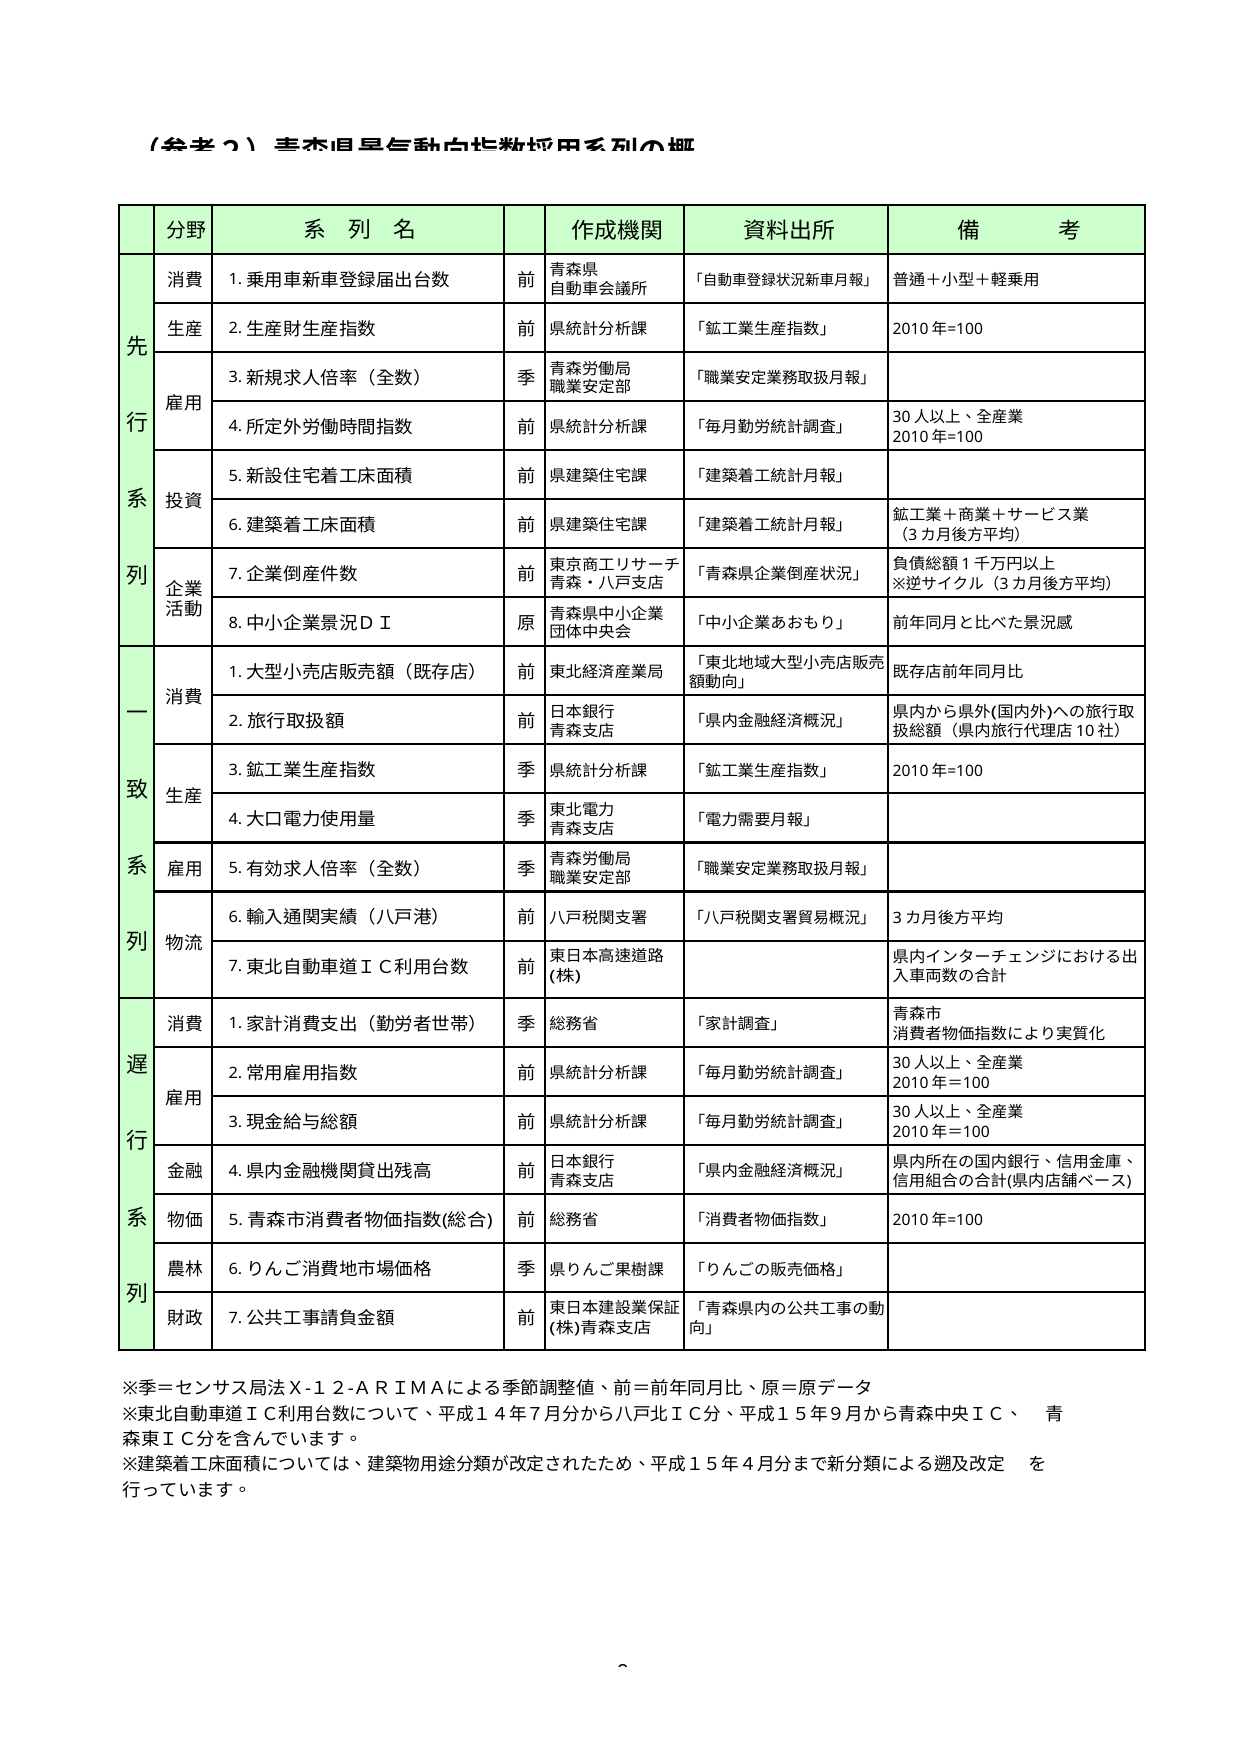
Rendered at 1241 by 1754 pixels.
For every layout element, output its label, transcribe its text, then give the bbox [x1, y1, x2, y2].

table_cell 3. 新規求人倍率（全数） [213, 353, 503, 400]
table_cell 前 [505, 696, 544, 743]
table_cell 「八戸税関支署貿易概況」 [685, 893, 887, 939]
table_cell [889, 451, 1144, 498]
table_cell 総務省 [546, 1195, 683, 1242]
table_cell 物価 [155, 1195, 211, 1242]
table_cell 5. 有効求人倍率（全数） [213, 844, 503, 890]
table_cell 7. 企業倒産件数 [213, 549, 503, 596]
table_header [120, 206, 153, 253]
table_cell 消費 [155, 255, 211, 302]
table_cell 1. 大型小売店販売額（既存店） [213, 647, 503, 694]
table_cell 季 [505, 999, 544, 1046]
table_cell [889, 1293, 1144, 1349]
table_cell 東京商工リサーチ青森・八戸支店 [546, 549, 683, 596]
table_cell 日本銀行青森支店 [546, 1146, 683, 1193]
table_cell 前 [505, 1195, 544, 1242]
table_cell 「職業安定業務取扱月報」 [685, 353, 887, 400]
table_cell 3. 鉱工業生産指数 [213, 745, 503, 792]
table_cell 2010年=100 [889, 745, 1144, 792]
table_cell 県統計分析課 [546, 402, 683, 449]
table_cell 前 [505, 647, 544, 694]
table_cell 前 [505, 1293, 544, 1349]
table_cell 5. 青森市消費者物価指数(総合) [213, 1195, 503, 1242]
table_cell 県内から県外(国内外)への旅行取扱総額（県内旅行代理店10社） [889, 696, 1144, 743]
table_cell 「青森県内の公共工事の動向」 [685, 1293, 887, 1349]
table_cell 「鉱工業生産指数」 [685, 304, 887, 351]
table_cell 雇用 [155, 1048, 211, 1144]
table_cell 「りんごの販売価格」 [685, 1244, 887, 1291]
table_cell 4. 大口電力使用量 [213, 794, 503, 841]
table_cell [889, 1244, 1144, 1291]
table_cell 総務省 [546, 999, 683, 1046]
table_cell 4. 県内金融機関貸出残高 [213, 1146, 503, 1193]
table_cell 2010年=100 [889, 304, 1144, 351]
table_cell 7. 東北自動車道ＩＣ利用台数 [213, 942, 503, 997]
table_cell 生産 [155, 745, 211, 841]
table_header [505, 206, 544, 253]
text ※東北自動車道ＩＣ利用台数について、平成１４年７月分から八戸北ＩＣ分、平成１５年９月から青森中央ＩＣ、 青森東ＩＣ分を含んでいます。 [122, 1401, 1066, 1451]
table_cell 前 [505, 893, 544, 939]
table_cell 前 [505, 451, 544, 498]
table_cell 「建築着工統計月報」 [685, 500, 887, 547]
table_cell 東北経済産業局 [546, 647, 683, 694]
table_cell 既存店前年同月比 [889, 647, 1144, 694]
table_cell [889, 353, 1144, 400]
table_cell 6. 建築着工床面積 [213, 500, 503, 547]
table_cell 「鉱工業生産指数」 [685, 745, 887, 792]
table_cell 3カ月後方平均 [889, 893, 1144, 939]
table_cell 原 [505, 598, 544, 645]
table_cell [889, 844, 1144, 890]
table_cell 30人以上、全産業 2010年＝100 [889, 1048, 1144, 1095]
table_cell 雇用 [155, 844, 211, 890]
table_cell 前 [505, 402, 544, 449]
table_cell 「東北地域大型小売店販売額動向」 [685, 647, 887, 694]
table_cell 「建築着工統計月報」 [685, 451, 887, 498]
table_cell 日本銀行青森支店 [546, 696, 683, 743]
table_cell 企業活動 [155, 549, 211, 645]
table_cell 前 [505, 1146, 544, 1193]
table_cell 5. 新設住宅着工床面積 [213, 451, 503, 498]
table_cell 「家計調査」 [685, 999, 887, 1046]
table_cell 金融 [155, 1146, 211, 1193]
table_cell 「中小企業あおもり」 [685, 598, 887, 645]
table_cell 前 [505, 549, 544, 596]
table_cell 季 [505, 1244, 544, 1291]
table_cell 負債総額1千万円以上 ※逆サイクル（3カ月後方平均） [889, 549, 1144, 596]
table_cell 遅行系列 [120, 999, 153, 1349]
text ※建築着工床面積については、建築物用途分類が改定されたため、平成１５年４月分まで新分類による遡及改定 を行っています。 [122, 1452, 1047, 1501]
table_cell 東北電力青森支店 [546, 794, 683, 841]
table_cell 「自動車登録状況新車月報」 [685, 255, 887, 302]
table_header 資料出所 [685, 206, 887, 253]
table_cell 県内所在の国内銀行、信用金庫、信用組合の合計(県内店舗ベース) [889, 1146, 1144, 1193]
table_cell 青森労働局職業安定部 [546, 844, 683, 890]
table_cell 8. 中小企業景況ＤＩ [213, 598, 503, 645]
table_cell 30人以上、全産業 2010年＝100 [889, 1097, 1144, 1144]
table_cell 前 [505, 255, 544, 302]
table_cell [889, 794, 1144, 841]
table_header 系 列 名 [213, 206, 503, 253]
table_cell 1. 乗用車新車登録届出台数 [213, 255, 503, 302]
table_cell 「毎月勤労統計調査」 [685, 1097, 887, 1144]
table_cell 先行系列 [120, 255, 153, 645]
table_cell 前 [505, 942, 544, 997]
table_cell 消費 [155, 647, 211, 743]
table_cell 一致系列 [120, 647, 153, 997]
table_cell 2. 旅行取扱額 [213, 696, 503, 743]
table_cell 農林 [155, 1244, 211, 1291]
table_cell 「電力需要月報」 [685, 794, 887, 841]
table_cell 1. 家計消費支出（勤労者世帯） [213, 999, 503, 1046]
table_cell 「青森県企業倒産状況」 [685, 549, 887, 596]
table_cell 普通＋小型＋軽乗用 [889, 255, 1144, 302]
table_cell 県建築住宅課 [546, 451, 683, 498]
table_cell 青森市 消費者物価指数により実質化 [889, 999, 1144, 1046]
table_cell 東日本高速道路 (株) [546, 942, 683, 997]
table_header 分野 [155, 206, 211, 253]
table_cell 鉱工業＋商業＋サービス業 （3カ月後方平均） [889, 500, 1144, 547]
table_cell 県内インターチェンジにおける出入車両数の合計 [889, 942, 1144, 997]
table_cell 2. 常用雇用指数 [213, 1048, 503, 1095]
table_cell 季 [505, 844, 544, 890]
table_cell 財政 [155, 1293, 211, 1349]
table_header 作成機関 [546, 206, 683, 253]
table_cell 「職業安定業務取扱月報」 [685, 844, 887, 890]
table_cell [685, 942, 887, 997]
table_cell 前 [505, 1048, 544, 1095]
table_cell 生産 [155, 304, 211, 351]
text ※季＝センサス局法Ｘ-１２-ＡＲＩＭＡによる季節調整値、前＝前年同月比、原＝原データ [122, 1376, 1159, 1400]
table_cell 2010年=100 [889, 1195, 1144, 1242]
table_cell 季 [505, 353, 544, 400]
table_cell 前 [505, 500, 544, 547]
table_cell 6. りんご消費地市場価格 [213, 1244, 503, 1291]
table_cell 雇用 [155, 353, 211, 449]
table_cell 青森県 自動車会議所 [546, 255, 683, 302]
table_cell 青森県中小企業団体中央会 [546, 598, 683, 645]
table_cell 季 [505, 794, 544, 841]
table_cell 「県内金融経済概況」 [685, 696, 887, 743]
table_cell 「毎月勤労統計調査」 [685, 402, 887, 449]
table_cell 3. 現金給与総額 [213, 1097, 503, 1144]
table_cell 青森労働局職業安定部 [546, 353, 683, 400]
table_cell 県統計分析課 [546, 304, 683, 351]
table_cell 前年同月と比べた景況感 [889, 598, 1144, 645]
table_cell 4. 所定外労働時間指数 [213, 402, 503, 449]
table_cell 季 [505, 745, 544, 792]
table_cell 県りんご果樹課 [546, 1244, 683, 1291]
table_cell 前 [505, 304, 544, 351]
table_cell 30人以上、全産業 2010年=100 [889, 402, 1144, 449]
table_cell 「県内金融経済概況」 [685, 1146, 887, 1193]
table_cell 県統計分析課 [546, 1048, 683, 1095]
table_cell 県建築住宅課 [546, 500, 683, 547]
table_cell 県統計分析課 [546, 745, 683, 792]
table_cell 「消費者物価指数」 [685, 1195, 887, 1242]
table_cell 投資 [155, 451, 211, 547]
table_cell 八戸税関支署 [546, 893, 683, 939]
table_cell 「毎月勤労統計調査」 [685, 1048, 887, 1095]
table_cell 7. 公共工事請負金額 [213, 1293, 503, 1349]
table_cell 物流 [155, 893, 211, 997]
table_cell 東日本建設業保証 (株)青森支店 [546, 1293, 683, 1349]
table_cell 県統計分析課 [546, 1097, 683, 1144]
table_cell 6. 輸入通関実績（八戸港） [213, 893, 503, 939]
table_cell 前 [505, 1097, 544, 1144]
table_cell 消費 [155, 999, 211, 1046]
table_header 備 考 [889, 206, 1144, 253]
table_cell 2. 生産財生産指数 [213, 304, 503, 351]
